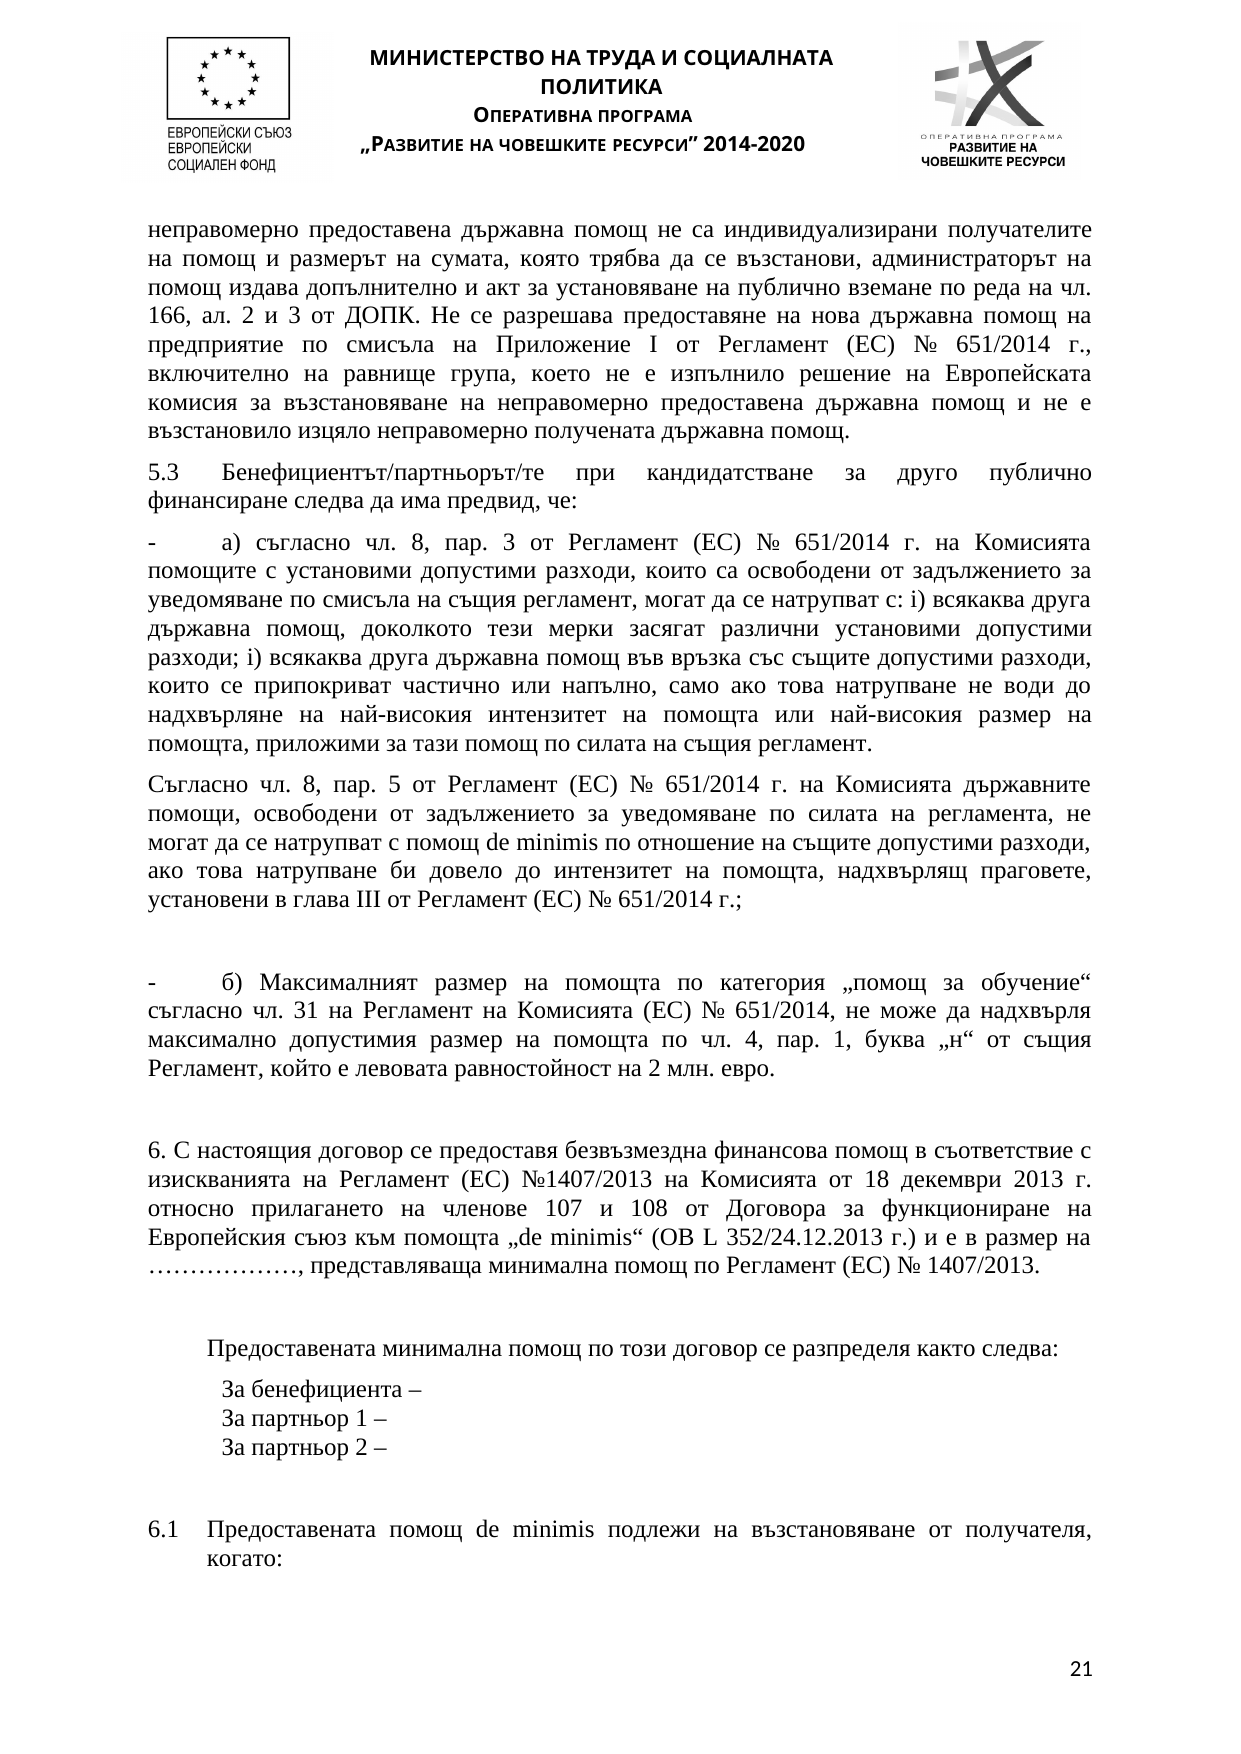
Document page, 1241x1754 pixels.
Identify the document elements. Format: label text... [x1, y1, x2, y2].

picture [897, 22, 1082, 180]
text Съгласно чл. 8, пар. 5 от Регламент (ЕС) № 651/2014 г. на Комисията държавните помощи, освободени от задължението за уведомяване по силата на регламента, не могат да се натрупват с помощ de minimis по отношение на същите допустими разходи, ако това натрупване би довело до интензитет на помощта, надхвърлящ праговете, установени в глава III от Регламент (ЕС) № 651/2014 г.; [148, 769, 1093, 913]
text За партньор 2 – [207, 1432, 1093, 1460]
text 6.1 Предоставената помощ de minimis подлежи на възстановяване от получателя, когато: [148, 1514, 1093, 1572]
text - б) Максималният размер на помощта по категория „помощ за обучение“ съгласно чл. 31 на Регламент на Комисията (ЕС) № 651/2014, не може да надхвърля максимално допустимия размер на помощта по чл. 4, пар. 1, буква „н“ от същия Регламент, който е левовата равностойност на 2 млн. евро. [148, 967, 1093, 1082]
text Предоставената минимална помощ по този договор се разпределя както следва: [207, 1333, 1093, 1362]
text 6. С настоящия договор се предоставя безвъзмездна финансова помощ в съответствие с изискванията на Регламент (ЕС) №1407/2013 на Комисията от 18 декември 2013 г. относно прилагането на членове 107 и 108 от Договора за функциониране на Европейския съюз към помощта „de minimis“ (ОВ L 352/24.12.2013 г.) и е в размер на ………………, представляваща минимална помощ по Регламент (ЕС) № 1407/2013. [148, 1135, 1093, 1279]
text За бенефициента – [207, 1374, 1093, 1403]
picture [121, 32, 334, 183]
text За партньор 1 – [207, 1403, 1093, 1432]
text 5.3 Бенефициентът/партньорът/те при кандидатстване за друго публично финансиране следва да има предвид, че: [148, 457, 1093, 514]
text - а) съгласно чл. 8, пар. 3 от Регламент (ЕС) № 651/2014 г. на Комисията помощите с установими допустими разходи, които са освободени от задължението за уведомяване по смисъла на същия регламент, могат да се натрупват с: i) всякаква друга държавна помощ, доколкото тези мерки засягат различни установими допустими разходи; i) всякаква друга държавна помощ във връзка със същите допустими разходи, които се припокриват частично или напълно, само ако това натрупване не води до надхвърляне на най-високия интензитет на помощта или най-високия размер на помощта, приложими за тази помощ по силата на същия регламент. [148, 527, 1093, 757]
